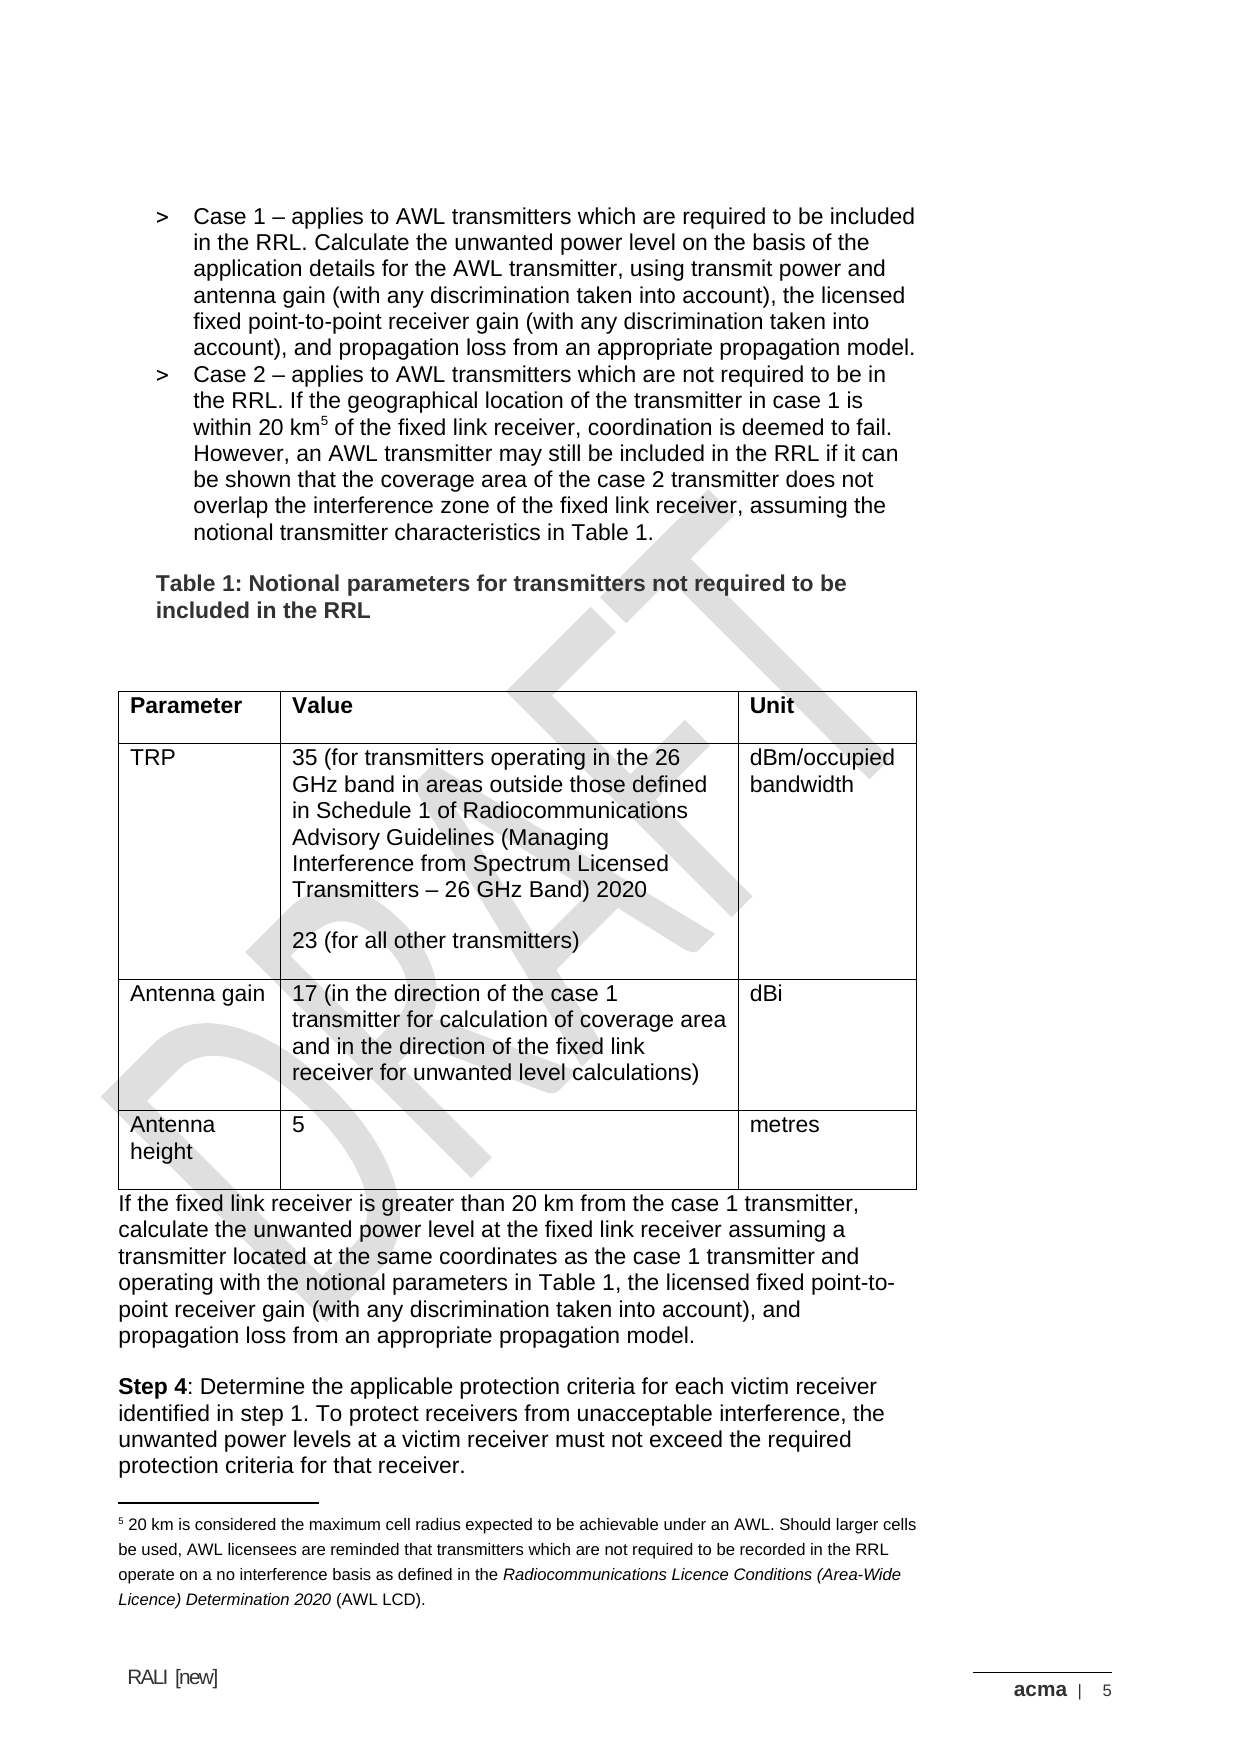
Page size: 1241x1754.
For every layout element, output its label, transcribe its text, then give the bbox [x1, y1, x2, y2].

table_header Unit [739, 692, 916, 743]
table_cell 35 (for transmitters operating in the 26 GHz band in areas outside those defined in Schedule 1 of Radiocommunications Advisory Guidelines (Managing Interference from Spectrum Licensed Transmitters – 26 GHz Band) 2020 23 (for all other transmitters) [281, 744, 738, 979]
table_header Value [281, 692, 738, 743]
table_cell dBm/occupied bandwidth [739, 744, 916, 979]
table_cell dBi [739, 980, 916, 1110]
text If the fixed link receiver is greater than 20 km from the case 1 transmitter, calculate the unwanted power level at the fixed link receiver assuming a transmitter located at the same coordinates as the case 1 transmitter and operating with the notional parameters in Table 1, the licensed fixed point-to-point receiver gain (with any discrimination taken into account), and propagation loss from an appropriate propagation model. [118, 1190, 917, 1348]
table_cell Antenna gain [119, 980, 280, 1110]
table_cell metres [739, 1111, 916, 1189]
table_cell Antenna height [119, 1111, 280, 1189]
text Step 4: Determine the applicable protection criteria for each victim receiver identified in step 1. To protect receivers from unacceptable interference, the unwanted power levels at a victim receiver must not exceed the required protection criteria for that receiver. [118, 1373, 917, 1479]
list Case 1 – applies to AWL transmitters which are required to be included in the RRL. Calculate the unwanted power level on the basis of the application details for the AWL transmitter, using transmit power and antenna gain (with any discrimination taken into account), the licensed fixed point-to-point receiver gain (with any discrimination taken into account), and propagation loss from an appropriate propagation model. [156, 203, 917, 361]
table_cell TRP [119, 744, 280, 979]
table_header Parameter [119, 692, 280, 743]
list Case 2 – applies to AWL transmitters which are not required to be in the RRL. If the geographical location of the transmitter in case 1 is within 20 km of the fixed link receiver, coordination is deemed to fail. However, an AWL transmitter may still be included in the RRL if it can be shown that the coverage area of the case 2 transmitter does not overlap the interference zone of the fixed link receiver, assuming the notional transmitter characteristics in Table 1. [156, 361, 917, 545]
list Table 1: Notional parameters for transmitters not required to be included in the RRL [156, 570, 917, 623]
table_cell 5 [281, 1111, 738, 1189]
table_cell 17 (in the direction of the case 1 transmitter for calculation of coverage area and in the direction of the fixed link receiver for unwanted level calculations) [281, 980, 738, 1110]
